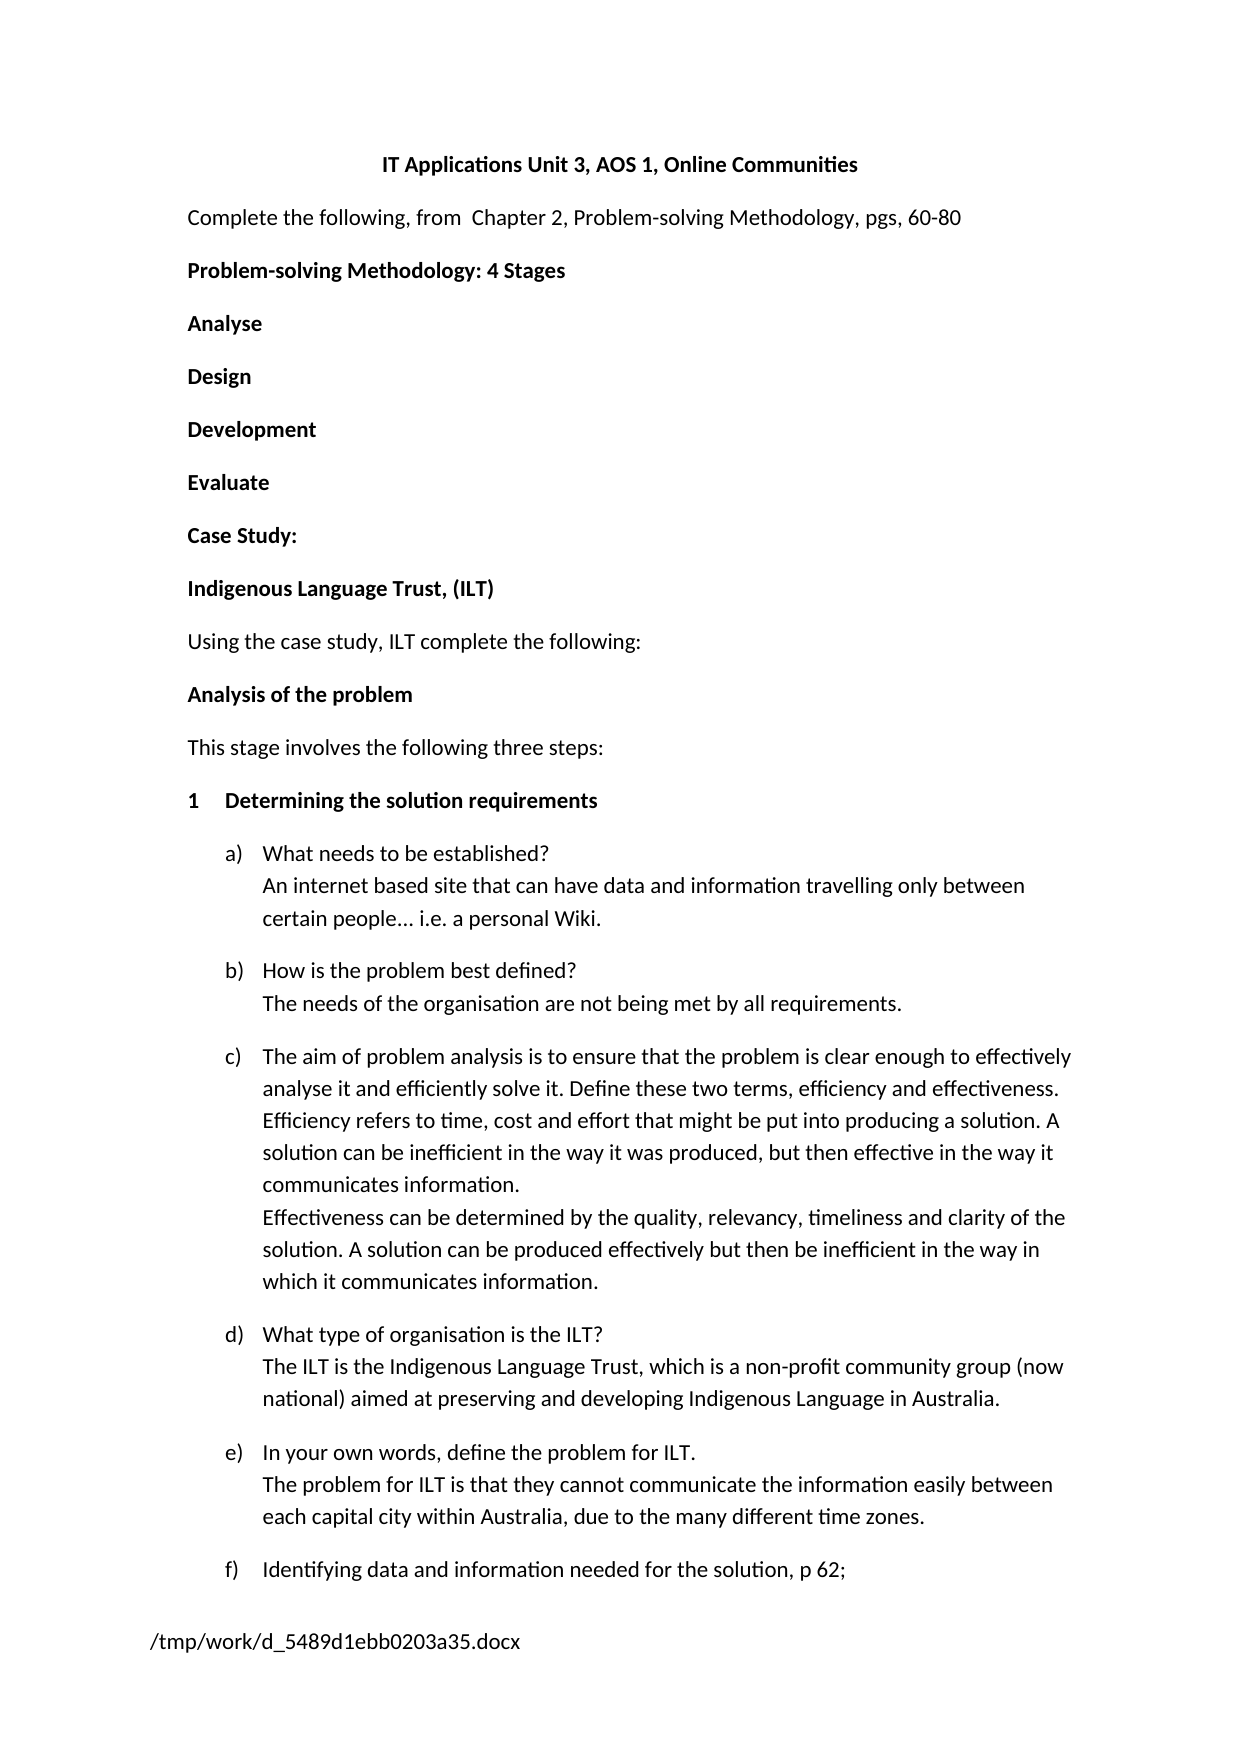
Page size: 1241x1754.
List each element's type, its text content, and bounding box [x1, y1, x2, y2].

list What type of organisation is the ILT? The ILT is the Indigenous Language Trust, which is a non-profit community group (now national) aimed at preserving and developing Indigenous Language in Australia. [225, 1320, 1090, 1413]
list Determining the solution requirements [187, 786, 1090, 814]
list Development [187, 415, 1090, 443]
list Design [187, 362, 1090, 390]
list Problem-solving Methodology: 4 Stages [187, 256, 1090, 284]
list Analysis of the problem [187, 680, 1090, 708]
text IT Applications Unit 3, AOS 1, Online Communities [150, 150, 1090, 178]
list What needs to be established? An internet based site that can have data and information travelling only between certain people... i.e. a personal Wiki. [225, 839, 1090, 932]
list Indigenous Language Trust, (ILT) [187, 574, 1090, 602]
list Analyse [187, 309, 1090, 337]
list Complete the following, from Chapter 2, Problem-solving Methodology, pgs, 60-80 [187, 203, 1090, 231]
list Case Study: [187, 521, 1090, 549]
list Evaluate [187, 468, 1090, 496]
list This stage involves the following three steps: [187, 733, 1090, 761]
list How is the problem best defined? The needs of the organisation are not being met by all requirements. [225, 957, 1090, 1017]
list In your own words, define the problem for ILT. The problem for ILT is that they cannot communicate the information easily between each capital city within Australia, due to the many different time zones. [225, 1438, 1090, 1530]
list Identifying data and information needed for the solution, p 62; [225, 1555, 1090, 1583]
list The aim of problem analysis is to ensure that the problem is clear enough to effectively analyse it and efficiently solve it. Define these two terms, efficiency and effectiveness. Efficiency refers to time, cost and effort that might be put into producing a solution. A solution can be inefficient in the way it was produced, but then effective in the way it communicates information. Effectiveness can be determined by the quality, relevancy, timeliness and clarity of the solution. A solution can be produced effectively but then be inefficient in the way in which it communicates information. [225, 1042, 1090, 1295]
list Using the case study, ILT complete the following: [187, 627, 1090, 655]
